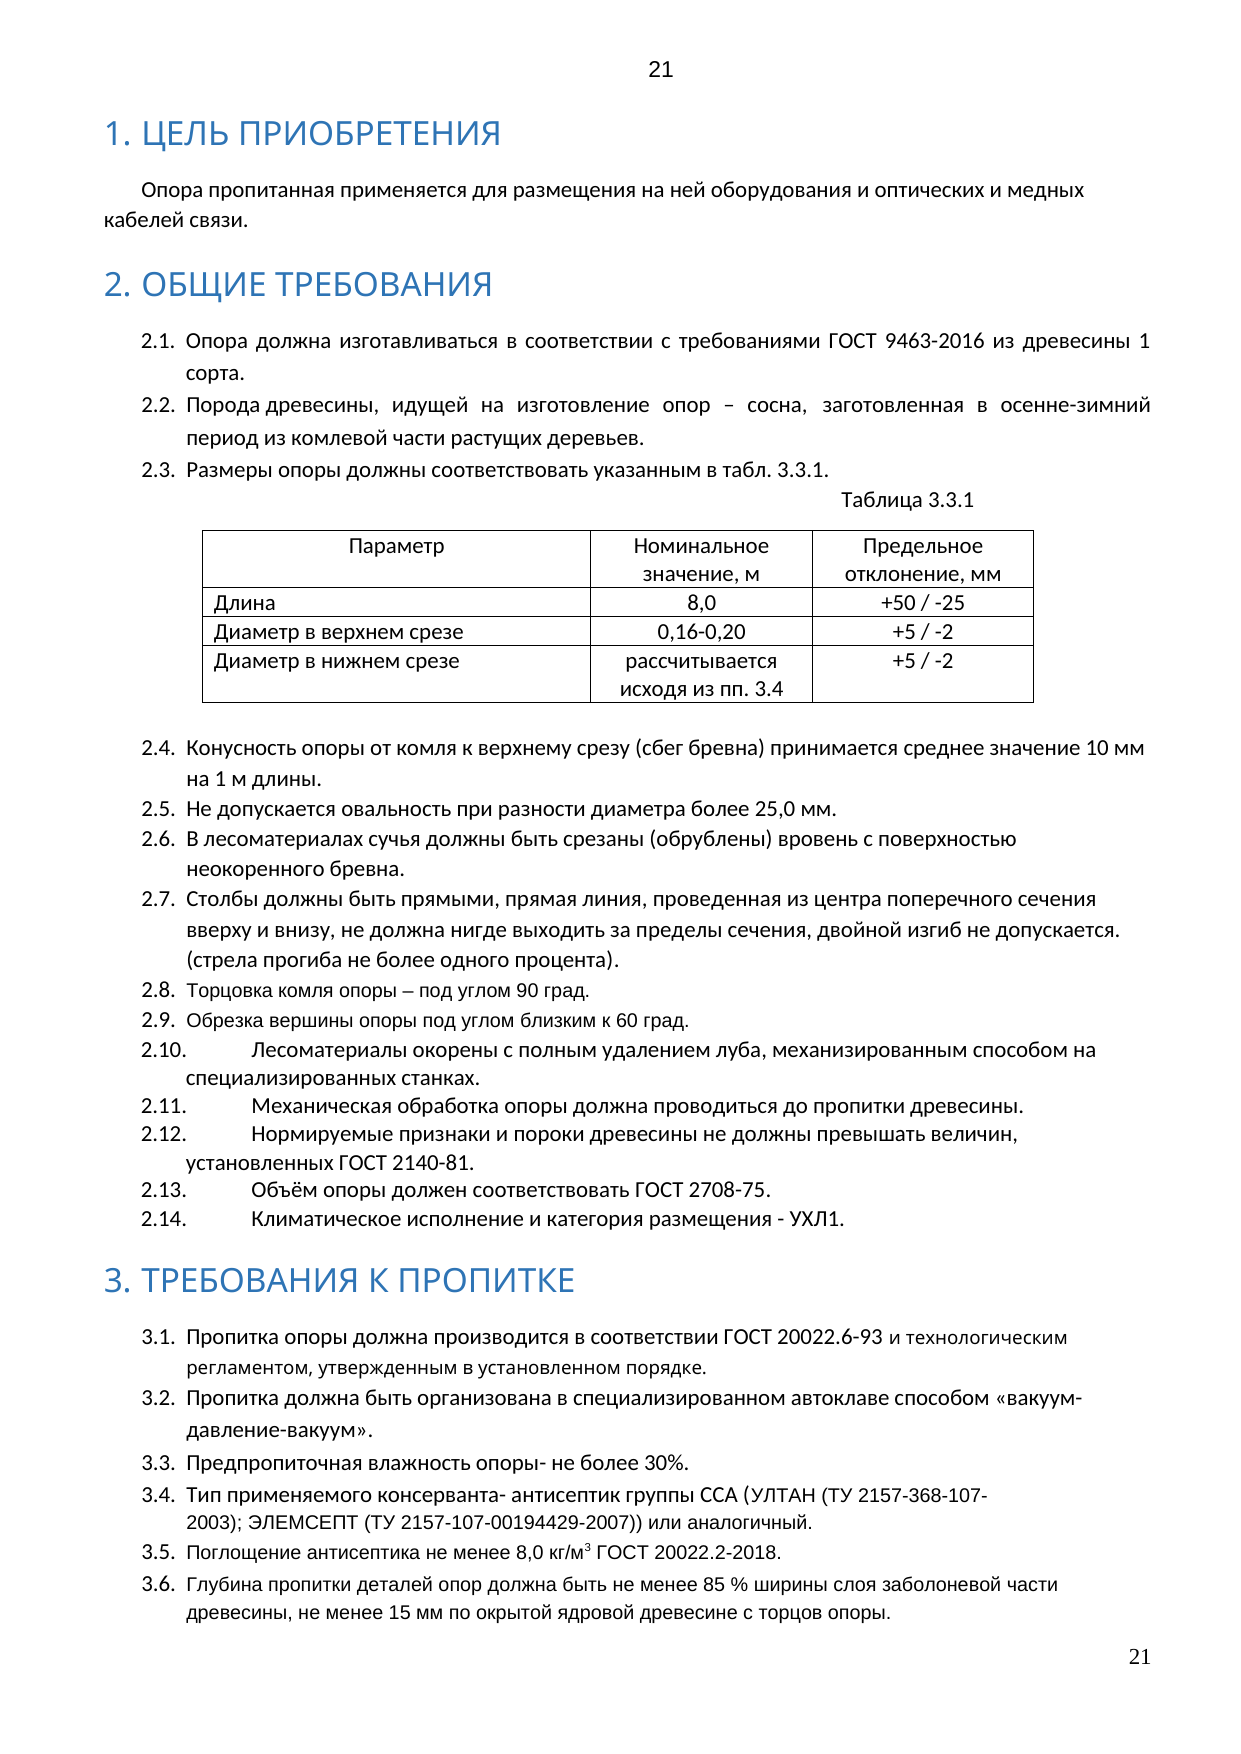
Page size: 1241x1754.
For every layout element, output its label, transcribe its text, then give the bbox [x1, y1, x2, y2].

list Глубина пропитки деталей опор должна быть не менее 85 % ширины слоя заболоневой части древесины, не менее 15 мм по окрытой ядровой древесине с торцов опоры. [141, 1569, 1152, 1623]
list Предпропиточная влажность опоры- не более 30%. [141, 1448, 1152, 1476]
table_header Параметр [203, 531, 590, 587]
list Поглощение антисептика не менее 8,0 кг/м3 ГОСТ 20022.2-2018. [141, 1537, 1152, 1565]
table_cell 0,16-0,20 [591, 617, 812, 645]
list ТРЕБОВАНИЯ К ПРОПИТКЕ [103, 1257, 1152, 1302]
list Пропитка должна быть организована в специализированном автоклаве способом «вакуум-давление-вакуум». [141, 1383, 1152, 1443]
list Тип применяемого консерванта- антисептик группы ССА (УЛТАН (ТУ 2157-368-107-2003); ЭЛЕМСЕПТ (ТУ 2157-107-00194429-2007)) или аналогичный. [141, 1480, 1152, 1534]
table_cell Длина [203, 588, 590, 616]
list ЦЕЛЬ ПРИОБРЕТЕНИЯ [103, 109, 1152, 155]
table_cell 8,0 [591, 588, 812, 616]
table_cell рассчитывается исходя из пп. 3.4 [591, 646, 812, 702]
table_cell Диаметр в верхнем срезе [203, 617, 590, 645]
list Нормируемые признаки и пороки древесины не должны превышать величин, установленных ГОСТ 2140-81. [141, 1119, 1152, 1176]
list Торцовка комля опоры – под углом 90 град. [141, 975, 1152, 1003]
list Порода древесины, идущей на изготовление опор – сосна, заготовленная в осенне-зимний период из комлевой части растущих деревьев. [141, 391, 1152, 451]
table_header Номинальное значение, м [591, 531, 812, 587]
list В лесоматериалах сучья должны быть срезаны (обрублены) вровень с поверхностью неокоренного бревна. [141, 824, 1152, 882]
table_cell +5 / -2 [813, 617, 1033, 645]
table_cell +5 / -2 [813, 646, 1033, 702]
list Столбы должны быть прямыми, прямая линия, проведенная из центра поперечного сечения вверху и внизу, не должна нигде выходить за пределы сечения, двойной изгиб не допускается. (стрела прогиба не более одного процента). [141, 884, 1152, 973]
list Пропитка опоры должна производится в соответствии ГОСТ 20022.6-93 и технологическим регламентом, утвержденным в установленном порядке. [141, 1322, 1152, 1379]
table_header Предельное отклонение, мм [813, 531, 1033, 587]
list Размеры опоры должны соответствовать указанным в табл. 3.3.1. [141, 455, 1152, 483]
list Опора должна изготавливаться в соответствии с требованиями ГОСТ 9463-2016 из древесины 1 сорта. [141, 326, 1152, 386]
list ОБЩИЕ ТРЕБОВАНИЯ [103, 261, 1152, 306]
table_cell Диаметр в нижнем срезе [203, 646, 590, 702]
list Не допускается овальность при разности диаметра более 25,0 мм. [141, 794, 1152, 822]
list Конусность опоры от комля к верхнему срезу (сбег бревна) принимается среднее значение 10 мм на 1 м длины. [141, 733, 1152, 792]
list Обрезка вершины опоры под углом близким к 60 град. [141, 1005, 1152, 1033]
list Климатическое исполнение и категория размещения - УХЛ1. [141, 1204, 1152, 1232]
text Таблица 3.3.1 [776, 485, 1152, 513]
list Объём опоры должен соответствовать ГОСТ 2708-75. [141, 1176, 1152, 1204]
list Лесоматериалы окорены с полным удалением луба, механизированным способом на специализированных станках. [141, 1036, 1152, 1092]
text Опора пропитанная применяется для размещения на ней оборудования и оптических и медных кабелей связи. [103, 175, 1152, 233]
list Механическая обработка опоры должна проводиться до пропитки древесины. [141, 1092, 1152, 1119]
table_cell +50 / -25 [813, 588, 1033, 616]
